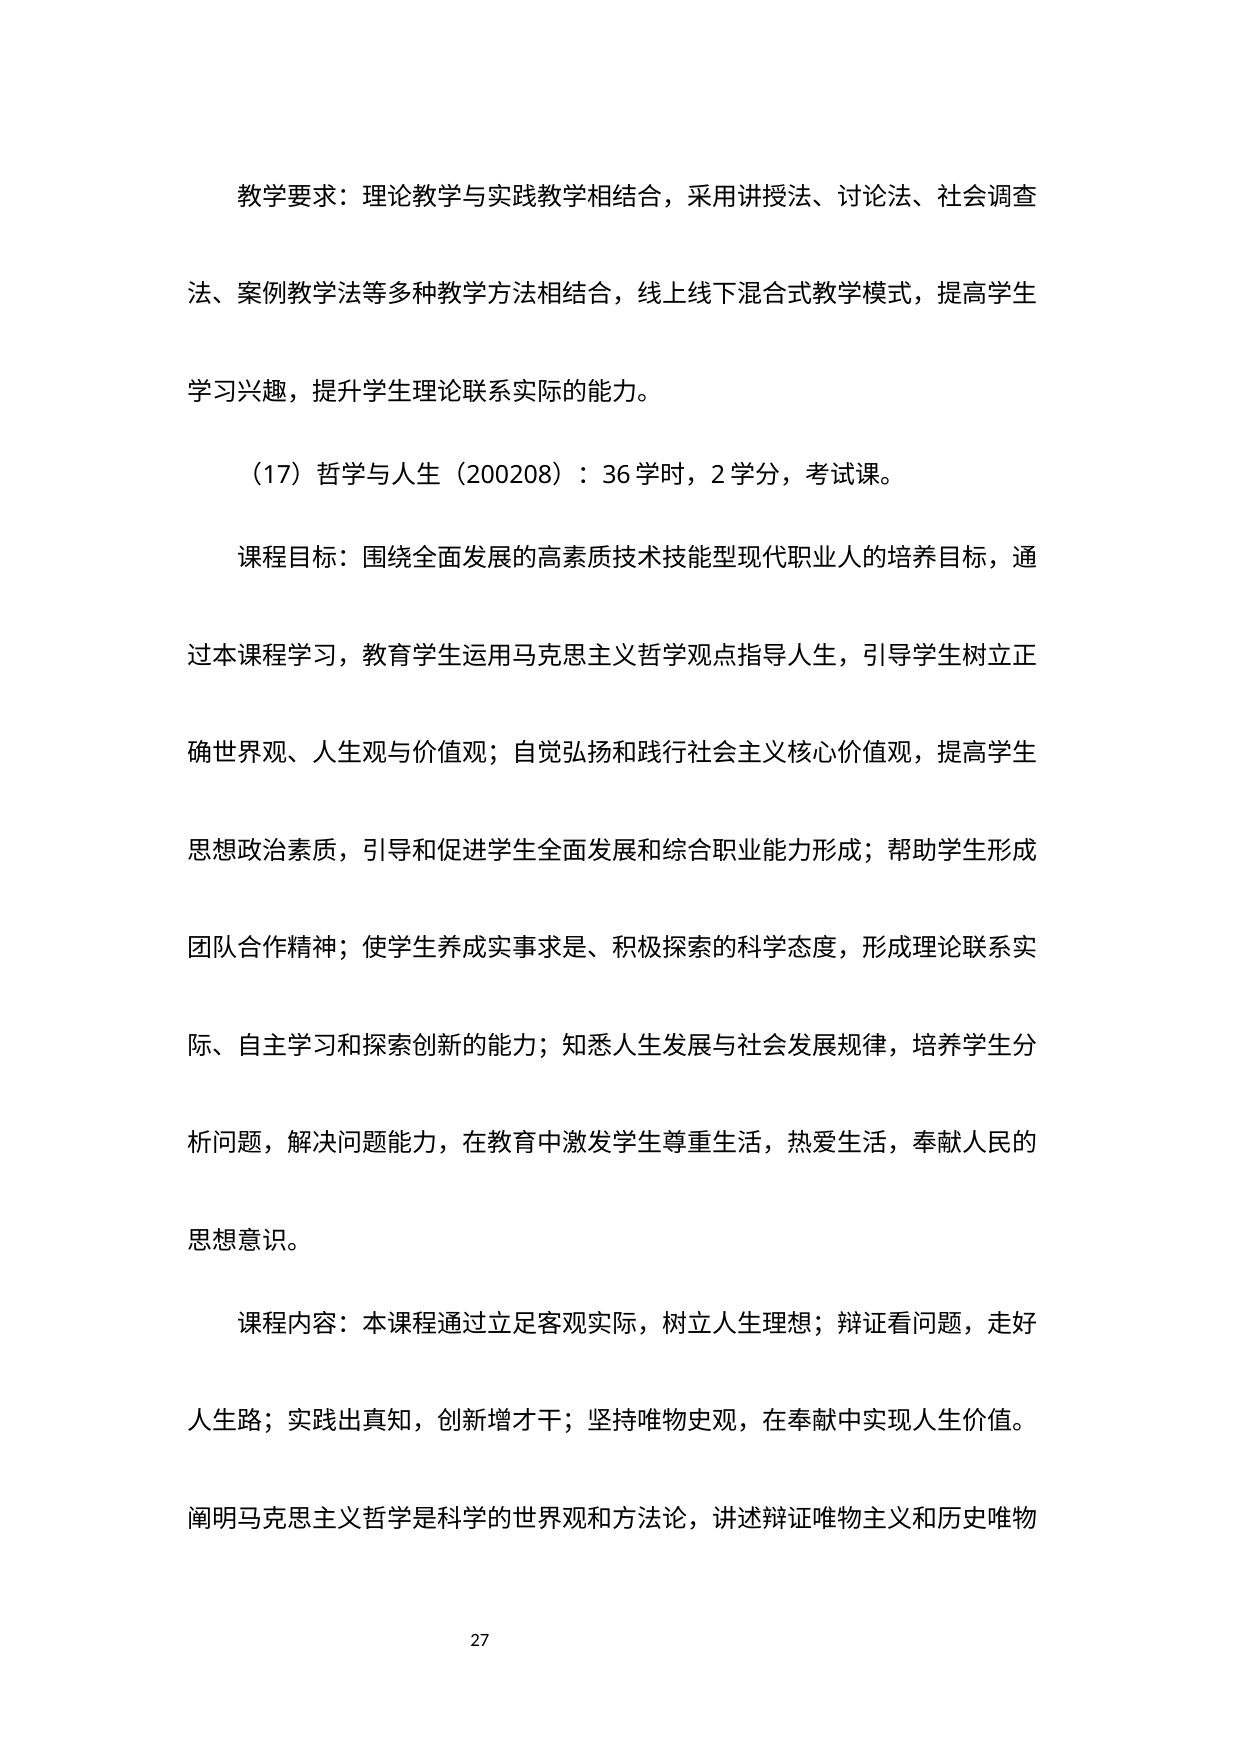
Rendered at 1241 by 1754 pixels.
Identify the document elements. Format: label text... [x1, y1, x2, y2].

text 课程目标：围绕全面发展的高素质技术技能型现代职业人的培养目标，通过本课程学习，教育学生运用马克思主义哲学观点指导人生，引导学生树立正确世界观、人生观与价值观；自觉弘扬和践行社会主义核心价值观，提高学生思想政治素质，引导和促进学生全面发展和综合职业能力形成；帮助学生形成团队合作精神；使学生养成实事求是、积极探索的科学态度，形成理论联系实际、自主学习和探索创新的能力；知悉人生发展与社会发展规律，培养学生分析问题，解决问题能力，在教育中激发学生尊重生活，热爱生活，奉献人民的思想意识。 [187, 523, 1053, 1271]
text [187, 1289, 1053, 1549]
text （17）哲学与人生（200208）：36学时，2学分，考试课。 [187, 440, 1053, 505]
text 教学要求：理论教学与实践教学相结合，采用讲授法、讨论法、社会调查法、案例教学法等多种教学方法相结合，线上线下混合式教学模式，提高学生学习兴趣，提升学生理论联系实际的能力。 [187, 162, 1053, 422]
